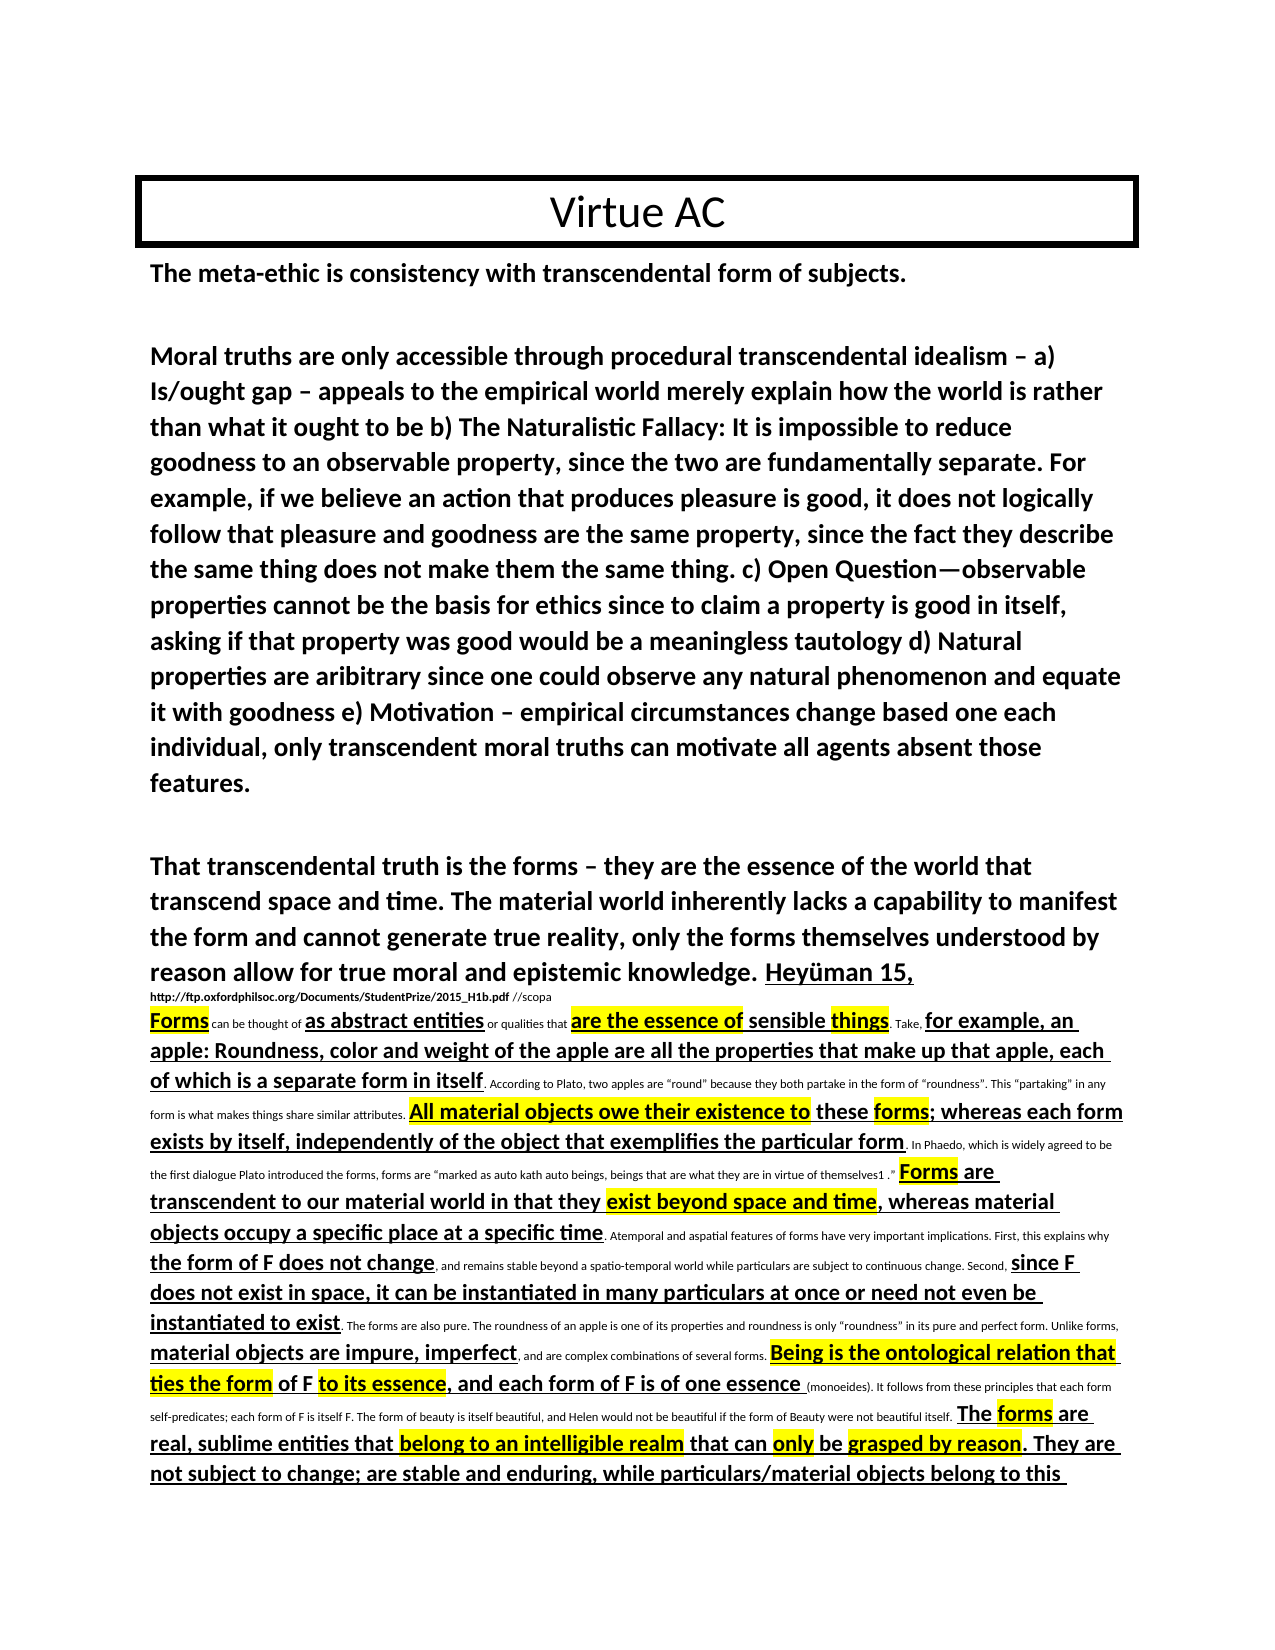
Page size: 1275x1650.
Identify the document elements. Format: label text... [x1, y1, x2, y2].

subtitle The meta-ethic is consistency with transcendental form of subjects. [150, 256, 1125, 289]
subtitle Virtue AC [142, 181, 1133, 241]
subtitle That transcendental truth is the forms – they are the essence of the world that transcend space and time. The material world inherently lacks a capability to manifest the form and cannot generate true reality, only the forms themselves understood by reason allow for true moral and epistemic knowledge. Heyüman 15, http://ftp.oxfordphilsoc.org/Documents/StudentPrize/2015_H1b.pdf //scopa [150, 849, 1125, 1005]
subtitle Moral truths are only accessible through procedural transcendental idealism – a) Is/ought gap – appeals to the empirical world merely explain how the world is rather than what it ought to be b) The Naturalistic Fallacy: It is impossible to reduce goodness to an observable property, since the two are fundamentally separate. For example, if we believe an action that produces pleasure is good, it does not logically follow that pleasure and goodness are the same property, since the fact they describe the same thing does not make them the same thing. c) Open Question—observable properties cannot be the basis for ethics since to claim a property is good in itself, asking if that property was good would be a meaningless tautology d) Natural properties are aribitrary since one could observe any natural phenomenon and equate it with goodness e) Motivation – empirical circumstances change based one each individual, only transcendent moral truths can motivate all agents absent those features. [150, 339, 1125, 799]
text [150, 1006, 1125, 1487]
